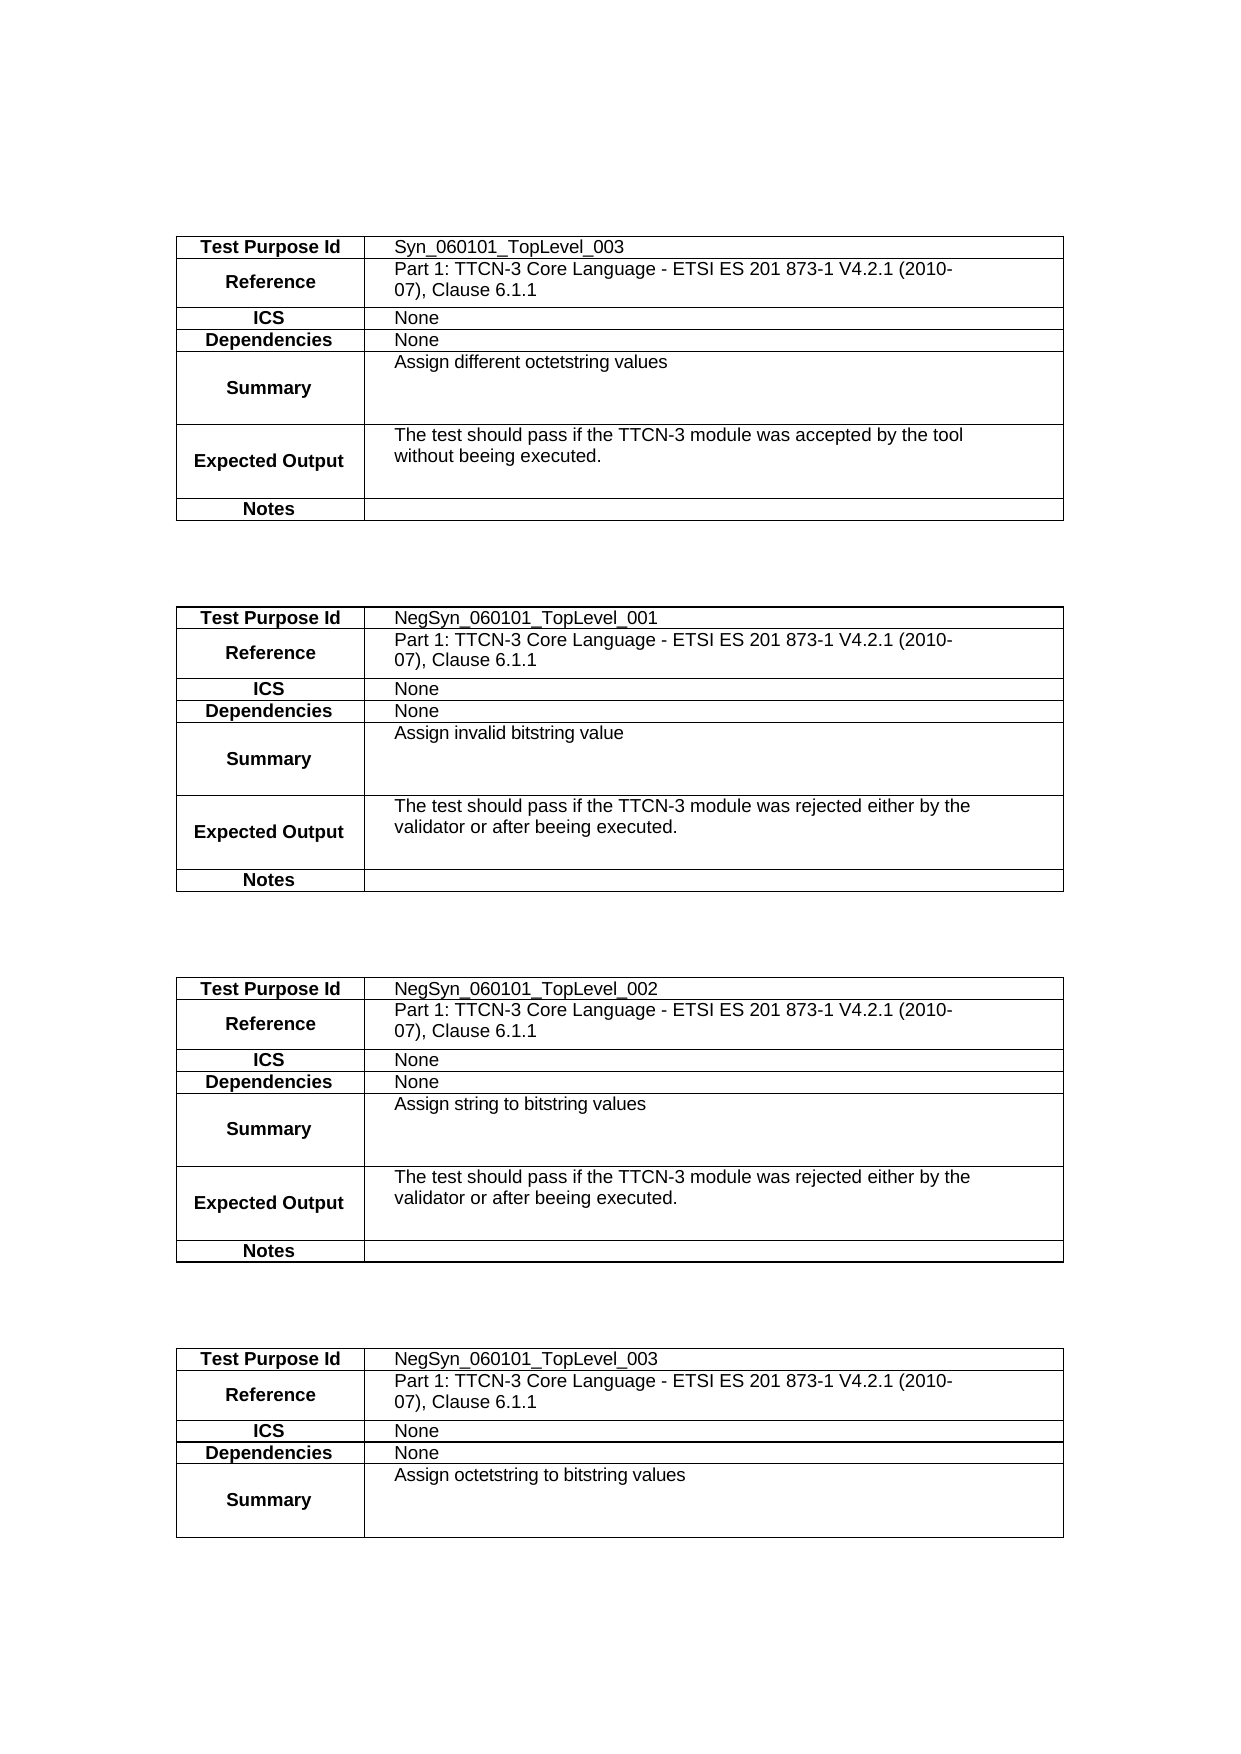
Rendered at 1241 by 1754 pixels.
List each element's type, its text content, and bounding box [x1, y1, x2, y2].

table_cell Assign invalid bitstring value [365, 723, 1063, 795]
table_cell [365, 870, 1063, 891]
table_header Syn_060101_TopLevel_003 [365, 237, 1063, 257]
table_cell The test should pass if the TTCN-3 module was accepted by the tool without beeing executed. [365, 425, 1063, 498]
table_cell None [365, 1421, 1063, 1441]
table_cell Expected Output [177, 1167, 364, 1239]
table_cell None [365, 1050, 1063, 1071]
table_cell ICS [177, 1421, 364, 1441]
table_header Test Purpose Id [177, 1349, 364, 1370]
table_header Test Purpose Id [177, 978, 364, 999]
table_cell Expected Output [177, 425, 364, 498]
table_cell The test should pass if the TTCN-3 module was rejected either by the validator or after beeing executed. [365, 1167, 1063, 1239]
table_cell Notes [177, 1241, 364, 1261]
table_cell Assign octetstring to bitstring values [365, 1464, 1063, 1537]
table_cell Reference [177, 629, 364, 678]
table_cell Reference [177, 1371, 364, 1419]
table_header NegSyn_060101_TopLevel_002 [365, 978, 1063, 999]
table_cell Dependencies [177, 701, 364, 722]
table_cell ICS [177, 1050, 364, 1071]
table_cell None [365, 1072, 1063, 1092]
table_cell Notes [177, 870, 364, 891]
table_cell None [365, 308, 1063, 329]
table_cell Assign string to bitstring values [365, 1094, 1063, 1166]
table_cell Summary [177, 352, 364, 424]
table_cell Summary [177, 723, 364, 795]
table_header NegSyn_060101_TopLevel_001 [365, 608, 1063, 628]
table_cell Assign different octetstring values [365, 352, 1063, 424]
table_cell Part 1: TTCN-3 Core Language - ETSI ES 201 873-1 V4.2.1 (2010-07), Clause 6.1.1 [365, 1371, 1063, 1419]
table_cell Reference [177, 1000, 364, 1049]
table_cell Summary [177, 1094, 364, 1166]
table_cell [365, 1241, 1063, 1261]
table_cell None [365, 1443, 1063, 1463]
table_cell Part 1: TTCN-3 Core Language - ETSI ES 201 873-1 V4.2.1 (2010-07), Clause 6.1.1 [365, 259, 1063, 307]
table_cell Part 1: TTCN-3 Core Language - ETSI ES 201 873-1 V4.2.1 (2010-07), Clause 6.1.1 [365, 1000, 1063, 1049]
table_cell Dependencies [177, 330, 364, 351]
table_cell [365, 499, 1063, 520]
table_cell None [365, 330, 1063, 351]
table_cell Summary [177, 1464, 364, 1537]
table_cell Dependencies [177, 1072, 364, 1092]
table_cell None [365, 701, 1063, 722]
table_cell Reference [177, 259, 364, 307]
table_cell ICS [177, 679, 364, 700]
table_cell None [365, 679, 1063, 700]
table_header Test Purpose Id [177, 237, 364, 257]
table_cell ICS [177, 308, 364, 329]
table_cell Expected Output [177, 796, 364, 869]
table_cell The test should pass if the TTCN-3 module was rejected either by the validator or after beeing executed. [365, 796, 1063, 869]
table_cell Part 1: TTCN-3 Core Language - ETSI ES 201 873-1 V4.2.1 (2010-07), Clause 6.1.1 [365, 629, 1063, 678]
table_header Test Purpose Id [177, 608, 364, 628]
table_header NegSyn_060101_TopLevel_003 [365, 1349, 1063, 1370]
table_cell Dependencies [177, 1443, 364, 1463]
table_cell Notes [177, 499, 364, 520]
